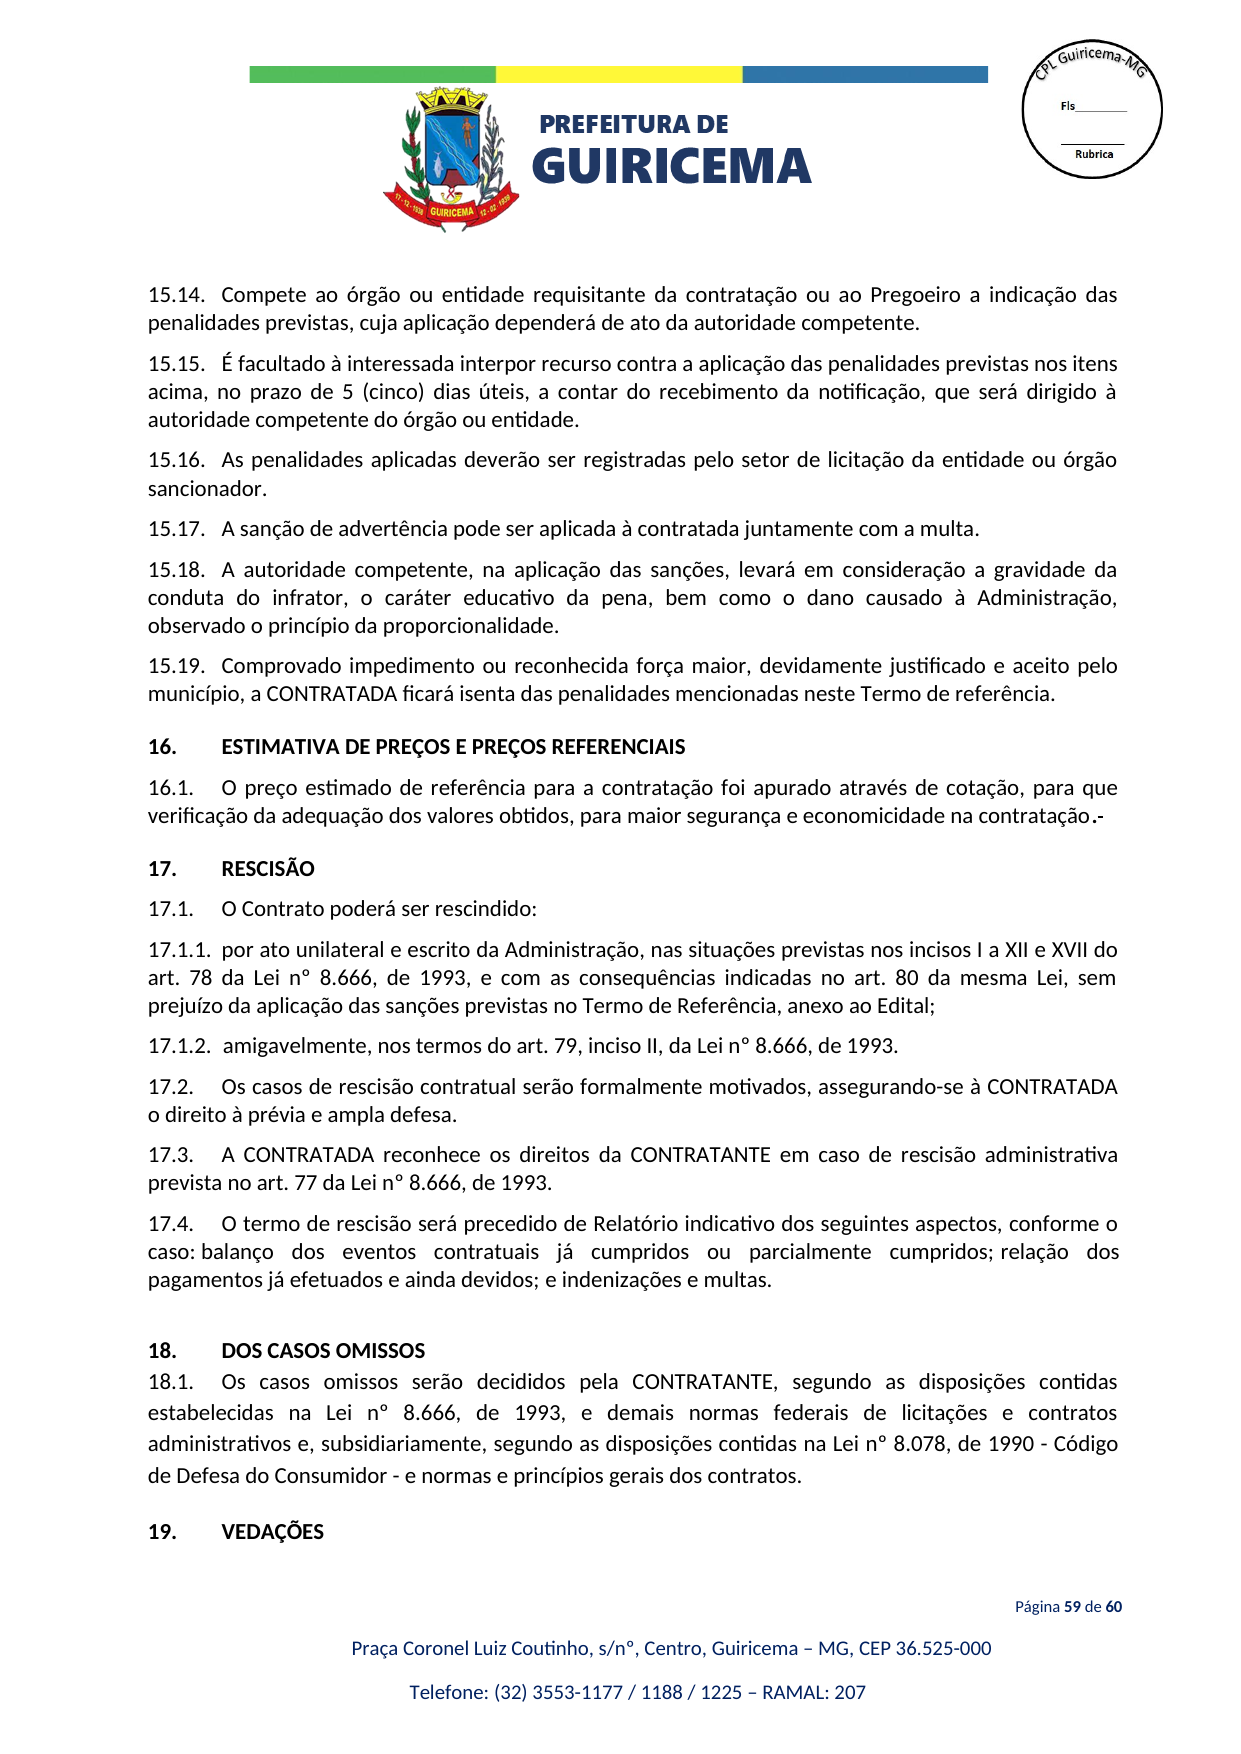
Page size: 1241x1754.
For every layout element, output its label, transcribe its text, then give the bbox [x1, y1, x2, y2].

list VEDAÇÕES [148, 1517, 1119, 1545]
list Compete ao órgão ou entidade requisitante da contratação ou ao Pregoeiro a indicação das penalidades previstas, cuja aplicação dependerá de ato da autoridade competente. [148, 281, 1119, 337]
list amigavelmente, nos termos do art. 79, inciso II, da Lei nº 8.666, de 1993. [148, 1031, 1119, 1059]
list A autoridade competente, na aplicação das sanções, levará em consideração a gravidade da conduta do infrator, o caráter educativo da pena, bem como o dano causado à Administração, observado o princípio da proporcionalidade. [148, 555, 1119, 639]
picture [1021, 39, 1163, 179]
list Os casos de rescisão contratual serão formalmente motivados, assegurando-se à CONTRATADA o direito à prévia e ampla defesa. [148, 1072, 1119, 1128]
list A sanção de advertência pode ser aplicada à contratada juntamente com a multa. [148, 514, 1119, 542]
list A CONTRATADA reconhece os direitos da CONTRATANTE em caso de rescisão administrativa prevista no art. 77 da Lei nº 8.666, de 1993. [148, 1141, 1119, 1197]
list O preço estimado de referência para a contratação foi apurado através de cotação, para que verificação da adequação dos valores obtidos, para maior segurança e economicidade na contratação. [148, 773, 1120, 829]
list O termo de rescisão será precedido de Relatório indicativo dos seguintes aspectos, conforme o caso: balanço dos eventos contratuais já cumpridos ou parcialmente cumpridos; relação dos pagamentos já efetuados e ainda devidos; e indenizações e multas. [148, 1209, 1119, 1293]
list Os casos omissos serão decididos pela CONTRATANTE, segundo as disposições contidas estabelecidas na Lei nº 8.666, de 1993, e demais normas federais de licitações e contratos administrativos e, subsidiariamente, segundo as disposições contidas na Lei nº 8.078, de 1990 - Código de Defesa do Consumidor - e normas e princípios gerais dos contratos. [148, 1367, 1120, 1489]
list DOS CASOS OMISSOS [148, 1336, 1119, 1364]
list É facultado à interessada interpor recurso contra a aplicação das penalidades previstas nos itens acima, no prazo de 5 (cinco) dias úteis, a contar do recebimento da notificação, que será dirigido à autoridade competente do órgão ou entidade. [148, 349, 1119, 433]
list RESCISÃO [148, 854, 1119, 882]
list por ato unilateral e escrito da Administração, nas situações previstas nos incisos I a XII e XVII do art. 78 da Lei nº 8.666, de 1993, e com as consequências indicadas no art. 80 da mesma Lei, sem prejuízo da aplicação das sanções previstas no Termo de Referência, anexo ao Edital; [148, 935, 1119, 1019]
list As penalidades aplicadas deverão ser registradas pelo setor de licitação da entidade ou órgão sancionador. [148, 446, 1119, 502]
list O Contrato poderá ser rescindido: [148, 894, 1119, 922]
subtitle ESTIMATIVA DE PREÇOS E PREÇOS REFERENCIAIS [148, 732, 1122, 760]
list Comprovado impedimento ou reconhecida força maior, devidamente justificado e aceito pelo município, a CONTRATADA ficará isenta das penalidades mencionadas neste Termo de referência. [148, 651, 1119, 707]
